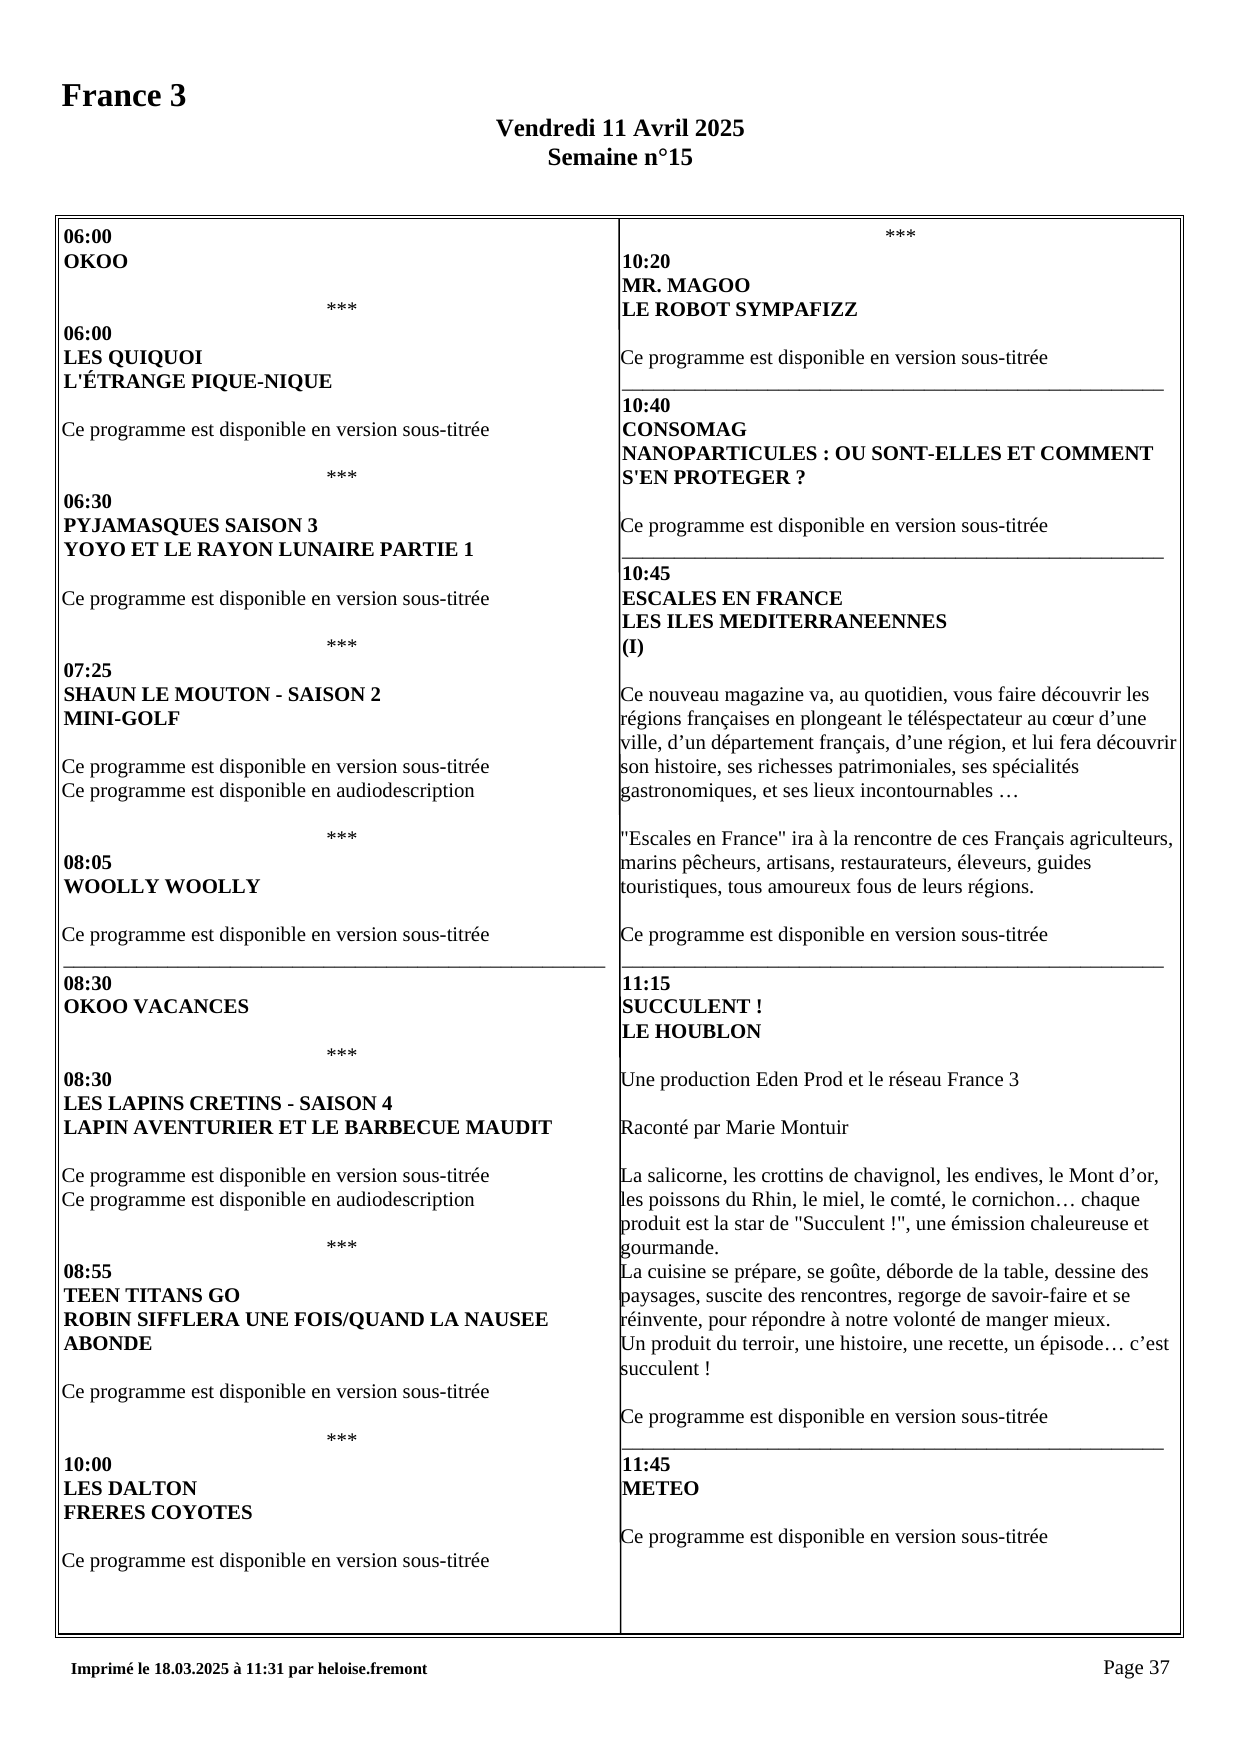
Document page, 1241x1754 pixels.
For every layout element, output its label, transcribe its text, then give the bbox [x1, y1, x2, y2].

text *** [63, 465, 620, 489]
text *** [63, 1235, 620, 1259]
text (I) [622, 633, 1179, 658]
text Ce programme est disponible en audiodescription [61, 778, 620, 802]
text 06:30 [63, 489, 620, 513]
text Ce programme est disponible en version sous-titrée [61, 922, 620, 946]
text ____________________________________________________ [622, 1428, 1179, 1452]
text 10:45 [622, 561, 1179, 585]
text ____________________________________________________ [622, 946, 1179, 970]
text LES DALTON [63, 1476, 620, 1500]
text 06:00 [63, 224, 620, 248]
text Ce programme est disponible en version sous-titrée [620, 513, 1179, 537]
text YOYO ET LE RAYON LUNAIRE PARTIE 1 [63, 537, 620, 561]
text 10:20 [622, 248, 1179, 273]
text Ce programme est disponible en version sous-titrée [620, 922, 1179, 946]
text LE HOUBLON [622, 1018, 1179, 1043]
text TEEN TITANS GO [63, 1283, 620, 1307]
text LES QUIQUOI [63, 345, 620, 369]
text *** [63, 1043, 620, 1067]
text Ce programme est disponible en version sous-titrée [61, 754, 620, 778]
text 07:25 [63, 658, 620, 682]
text *** [63, 1428, 620, 1452]
text 08:30 [63, 970, 620, 994]
text *** [63, 297, 620, 321]
text Ce programme est disponible en version sous-titrée [620, 1524, 1179, 1548]
text SHAUN LE MOUTON - SAISON 2 [63, 682, 620, 706]
text 10:40 [622, 393, 1179, 417]
text ____________________________________________________ [622, 537, 1179, 561]
text LES ILES MEDITERRANEENNES [622, 609, 1179, 633]
text 11:15 [622, 970, 1179, 994]
text MR. MAGOO [622, 273, 1179, 297]
text NANOPARTICULES : OU SONT-ELLES ET COMMENT S'EN PROTEGER ? [622, 441, 1179, 489]
text Ce programme est disponible en version sous-titrée [61, 1163, 620, 1187]
text LE ROBOT SYMPAFIZZ [622, 297, 1179, 321]
text Ce programme est disponible en version sous-titrée [620, 1403, 1179, 1428]
text ____________________________________________________ [63, 946, 620, 970]
text 08:30 [63, 1067, 620, 1091]
text *** [63, 826, 620, 850]
text 08:05 [63, 850, 620, 874]
text PYJAMASQUES SAISON 3 [63, 513, 620, 537]
text WOOLLY WOOLLY [63, 874, 620, 898]
text Ce nouveau magazine va, au quotidien, vous faire découvrir les régions françaises en plongeant le téléspectateur au cœur d’une ville, d’un département français, d’une région, et lui fera découvrir son histoire, ses richesses patrimoniales, ses spécialités gastronomiques, et ses lieux incontournables … "Escales en France" ira à la rencontre de ces Français agriculteurs, marins pêcheurs, artisans, restaurateurs, éleveurs, guides touristiques, tous amoureux fous de leurs régions. [620, 658, 1179, 898]
text OKOO VACANCES [63, 994, 620, 1018]
text CONSOMAG [622, 417, 1179, 441]
text *** [622, 224, 1179, 248]
text LAPIN AVENTURIER ET LE BARBECUE MAUDIT [63, 1115, 620, 1139]
text 11:45 [622, 1452, 1179, 1476]
text ESCALES EN FRANCE [622, 585, 1179, 609]
text Une production Eden Prod et le réseau France 3 Raconté par Marie Montuir La salicorne, les crottins de chavignol, les endives, le Mont d’or, les poissons du Rhin, le miel, le comté, le cornichon… chaque produit est la star de "Succulent !", une émission chaleureuse et gourmande. La cuisine se prépare, se goûte, déborde de la table, dessine des paysages, suscite des rencontres, regorge de savoir-faire et se réinvente, pour répondre à notre volonté de manger mieux. Un produit du terroir, une histoire, une recette, un épisode… c’est succulent ! [620, 1043, 1179, 1379]
text Ce programme est disponible en version sous-titrée [620, 345, 1179, 369]
text 06:00 [63, 321, 620, 345]
text METEO [622, 1476, 1179, 1500]
text 08:55 [63, 1259, 620, 1283]
text L'ÉTRANGE PIQUE-NIQUE [63, 369, 620, 393]
text Ce programme est disponible en version sous-titrée [61, 1379, 620, 1403]
text MINI-GOLF [63, 706, 620, 730]
text ROBIN SIFFLERA UNE FOIS/QUAND LA NAUSEE ABONDE [63, 1307, 620, 1355]
text SUCCULENT ! [622, 994, 1179, 1018]
text LES LAPINS CRETINS - SAISON 4 [63, 1091, 620, 1115]
text ____________________________________________________ [622, 369, 1179, 393]
text Ce programme est disponible en audiodescription [61, 1187, 620, 1211]
text FRERES COYOTES [63, 1500, 620, 1524]
text Ce programme est disponible en version sous-titrée [61, 417, 620, 441]
text 10:00 [63, 1452, 620, 1476]
text OKOO [63, 248, 620, 273]
text Ce programme est disponible en version sous-titrée [61, 1548, 620, 1572]
text Ce programme est disponible en version sous-titrée [61, 585, 620, 609]
text *** [63, 633, 620, 658]
